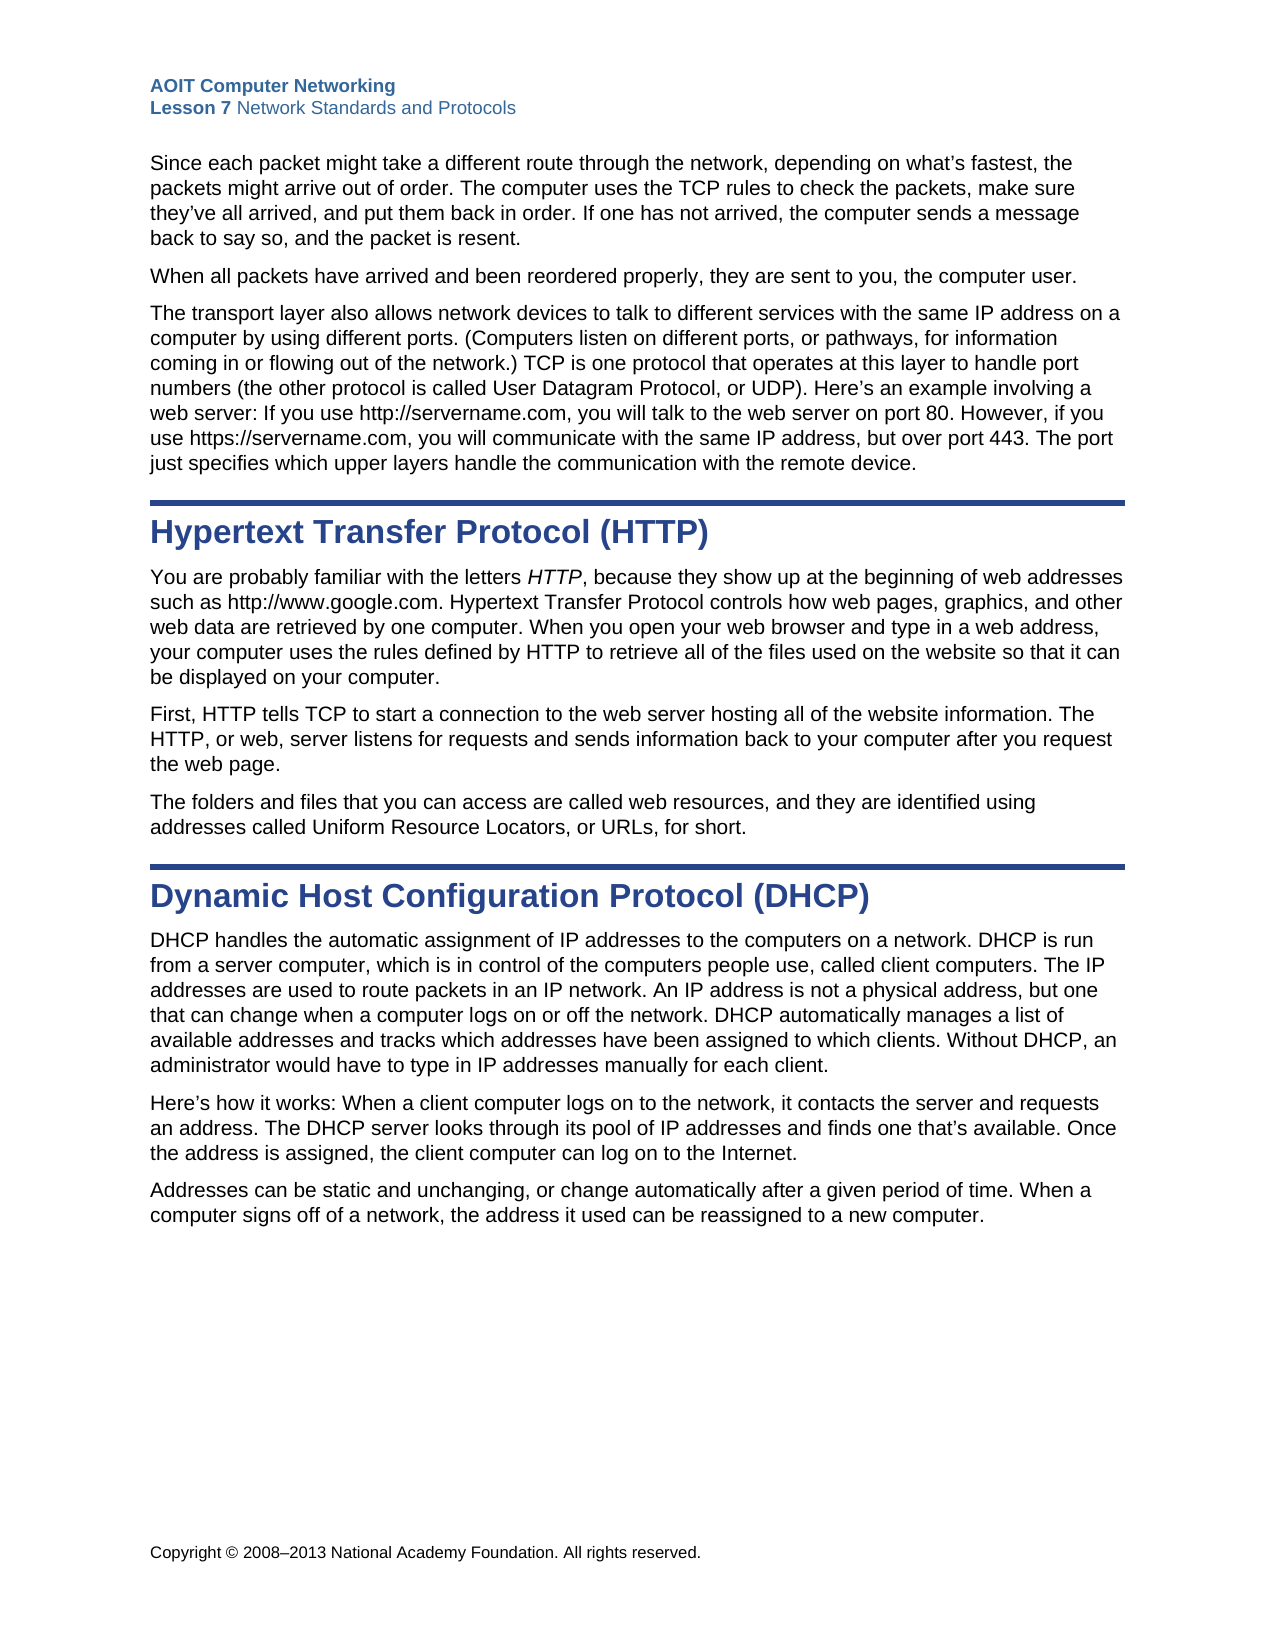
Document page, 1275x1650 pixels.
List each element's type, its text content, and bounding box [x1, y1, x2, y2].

text When all packets have arrived and been reordered properly, they are sent to you, the computer user. [150, 262, 1125, 287]
text Since each packet might take a different route through the network, depending on what’s fastest, the packets might arrive out of order. The computer uses the TCP rules to check the packets, make sure they’ve all arrived, and put them back in order. If one has not arrived, the computer sends a message back to say so, and the packet is resent. [150, 150, 1125, 250]
text Dynamic Host Configuration Protocol (DHCP) [150, 870, 1125, 914]
text You are probably familiar with the letters HTTP, because they show up at the beginning of web addresses such as http://www.google.com. Hypertext Transfer Protocol controls how web pages, graphics, and other web data are retrieved by one computer. When you open your web browser and type in a web address, your computer uses the rules defined by HTTP to retrieve all of the files used on the website so that it can be displayed on your computer. [150, 563, 1125, 688]
text DHCP handles the automatic assignment of IP addresses to the computers on a network. DHCP is run from a server computer, which is in control of the computers people use, called client computers. The IP addresses are used to route packets in an IP network. An IP address is not a physical address, but one that can change when a computer logs on or off the network. DHCP automatically manages a list of available addresses and tracks which addresses have been assigned to which clients. Without DHCP, an administrator would have to type in IP addresses manually for each client. [150, 927, 1125, 1077]
text Here’s how it works: When a client computer logs on to the network, it contacts the server and requests an address. The DHCP server looks through its pool of IP addresses and finds one that’s available. Once the address is assigned, the client computer can log on to the Internet. [150, 1089, 1125, 1164]
text Hypertext Transfer Protocol (HTTP) [150, 506, 1125, 551]
text The folders and files that you can access are called web resources, and they are identified using addresses called Uniform Resource Locators, or URLs, for short. [150, 788, 1125, 838]
text The transport layer also allows network devices to talk to different services with the same IP address on a computer by using different ports. (Computers listen on different ports, or pathways, for information coming in or flowing out of the network.) TCP is one protocol that operates at this layer to handle port numbers (the other protocol is called User Datagram Protocol, or UDP). Here’s an example involving a web server: If you use http://servername.com, you will talk to the web server on port 80. However, if you use https://servername.com, you will communicate with the same IP address, but over port 443. The port just specifies which upper layers handle the communication with the remote device. [150, 300, 1125, 475]
text Addresses can be static and unchanging, or change automatically after a given period of time. When a computer signs off of a network, the address it used can be reassigned to a new computer. [150, 1177, 1125, 1227]
text First, HTTP tells TCP to start a connection to the web server hosting all of the website information. The HTTP, or web, server listens for requests and sends information back to your computer after you request the web page. [150, 701, 1125, 776]
